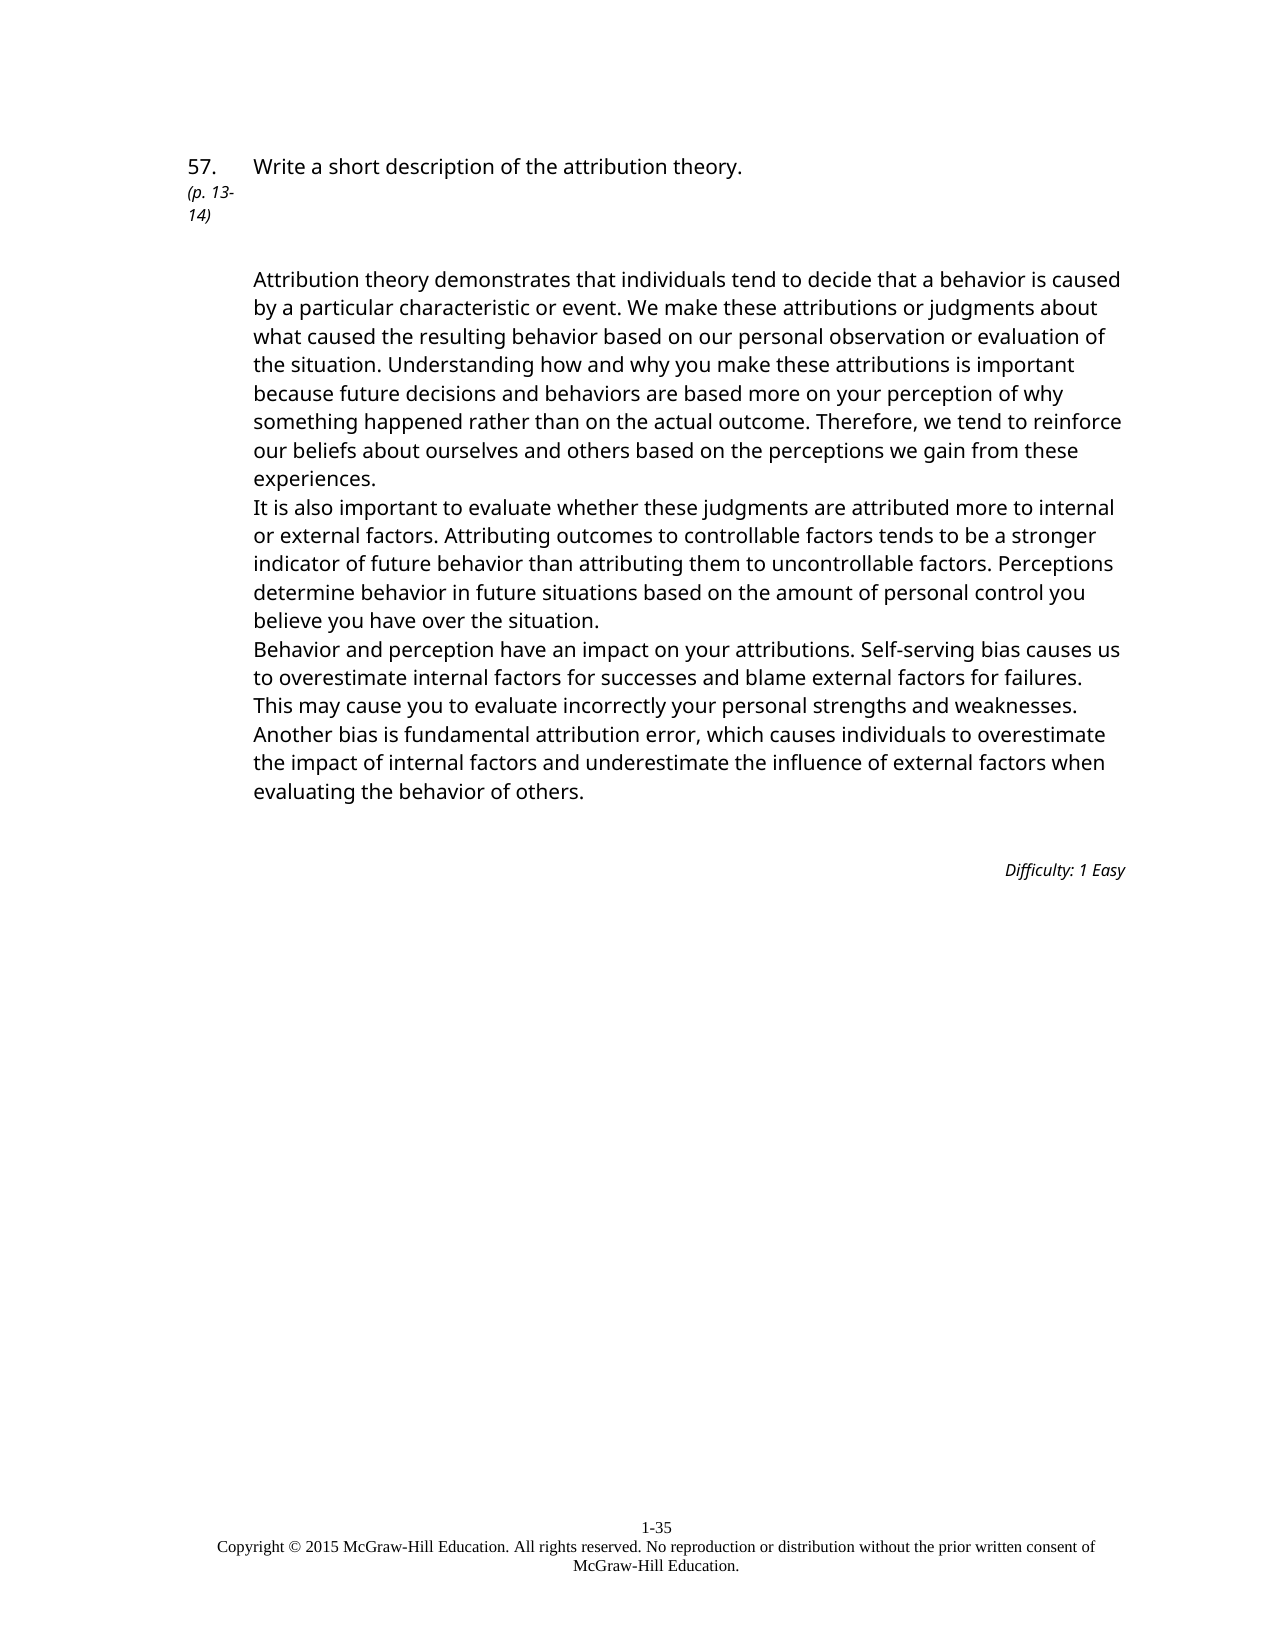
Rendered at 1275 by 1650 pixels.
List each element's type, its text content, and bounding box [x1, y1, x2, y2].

table_header Difficulty: 1 Easy [188, 859, 1125, 909]
table_header 57. (p. 13-14) [188, 153, 253, 833]
table_header Write a short description of the attribution theory. Attribution theory demonstrates that individuals tend to decide that a behavior is caused by a particular characteristic or event. We make these attributions or judgments about what caused the resulting behavior based on our personal observation or evaluation of the situation. Understanding how and why you make these attributions is important because future decisions and behaviors are based more on your perception of why something happened rather than on the actual outcome. Therefore, we tend to reinforce our beliefs about ourselves and others based on the perceptions we gain from these experiences. It is also important to evaluate whether these judgments are attributed more to internal or external factors. Attributing outcomes to controllable factors tends to be a stronger indicator of future behavior than attributing them to uncontrollable factors. Perceptions determine behavior in future situations based on the amount of personal control you believe you have over the situation. Behavior and perception have an impact on your attributions. Self-serving bias causes us to overestimate internal factors for successes and blame external factors for failures. This may cause you to evaluate incorrectly your personal strengths and weaknesses. Another bias is fundamental attribution error, which causes individuals to overestimate the impact of internal factors and underestimate the influence of external factors when evaluating the behavior of others. [253, 153, 1125, 833]
